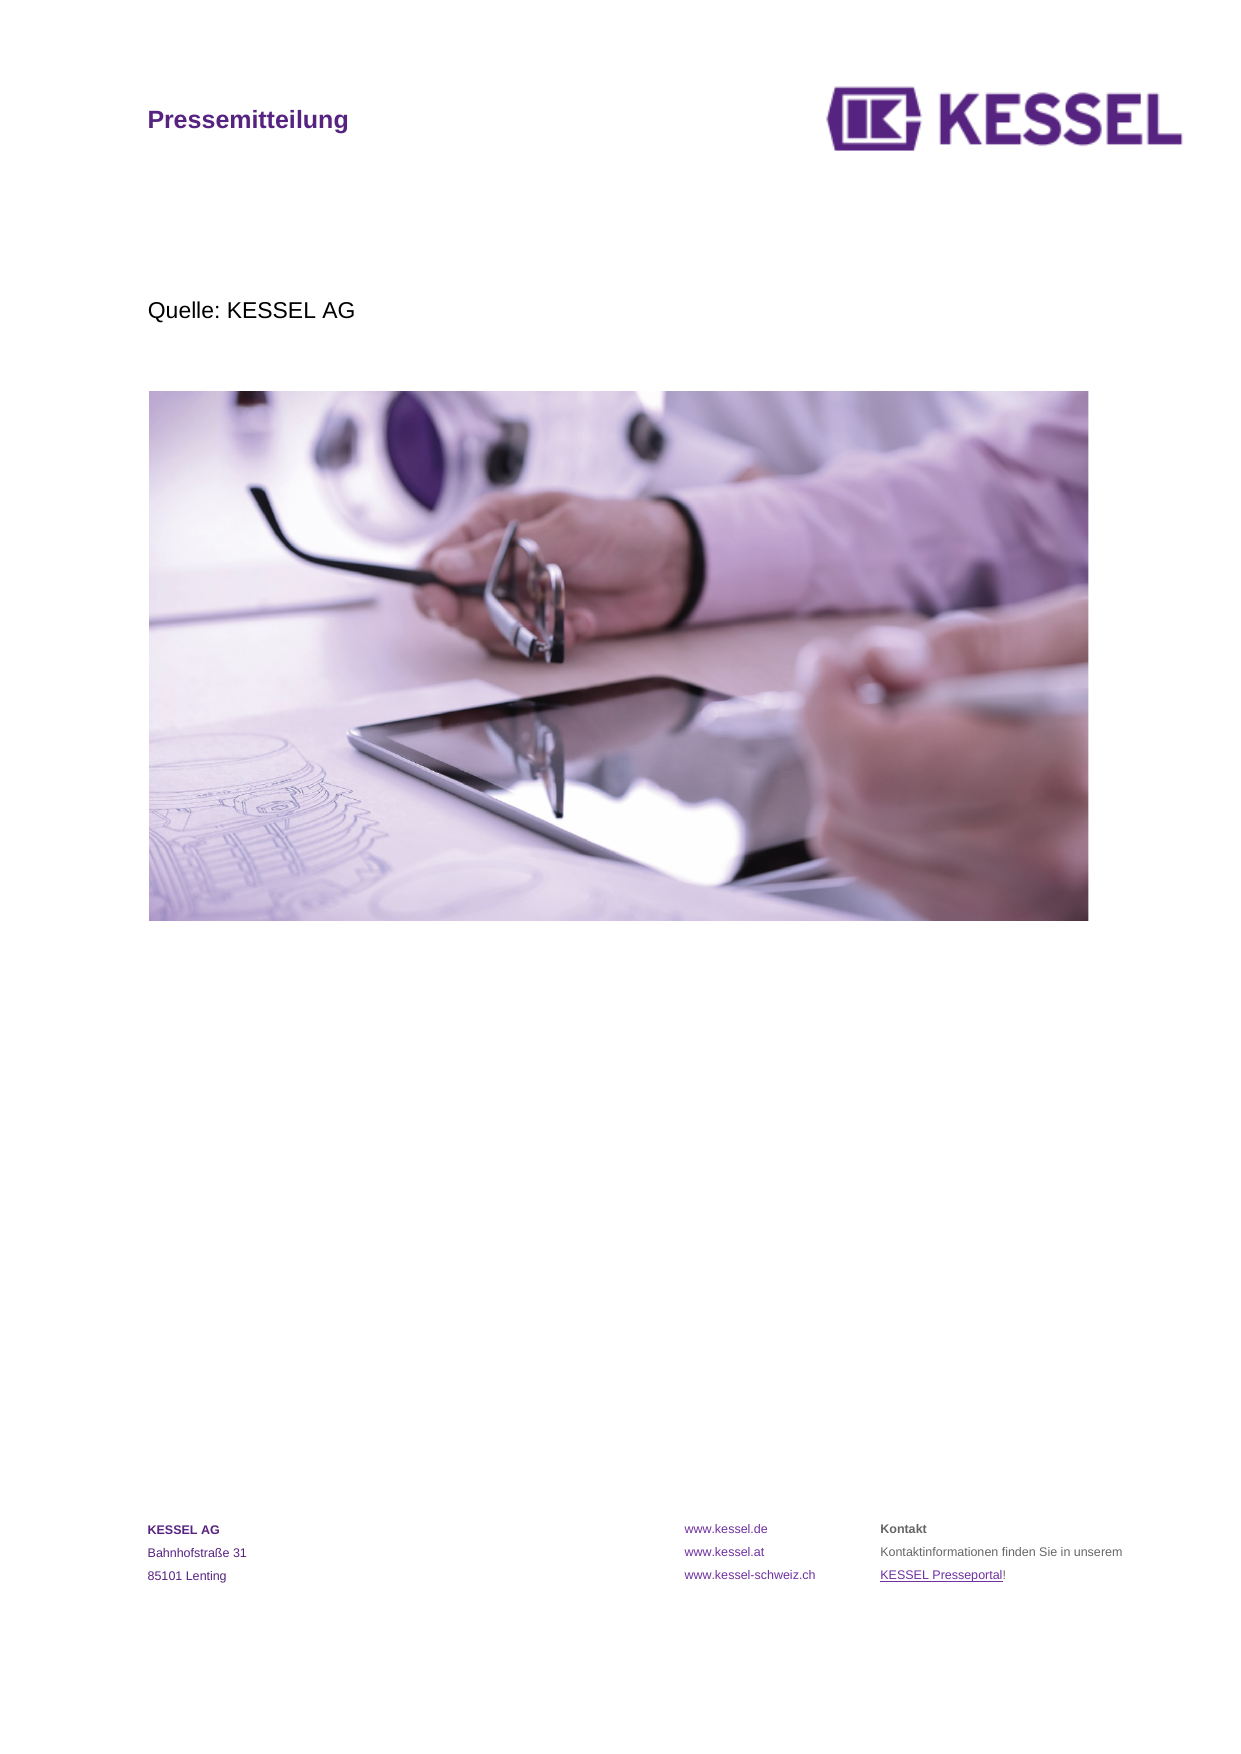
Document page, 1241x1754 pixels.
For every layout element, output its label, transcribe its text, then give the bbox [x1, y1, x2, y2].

text Quelle: KESSEL AG [148, 297, 1092, 324]
picture [147, 391, 1089, 920]
